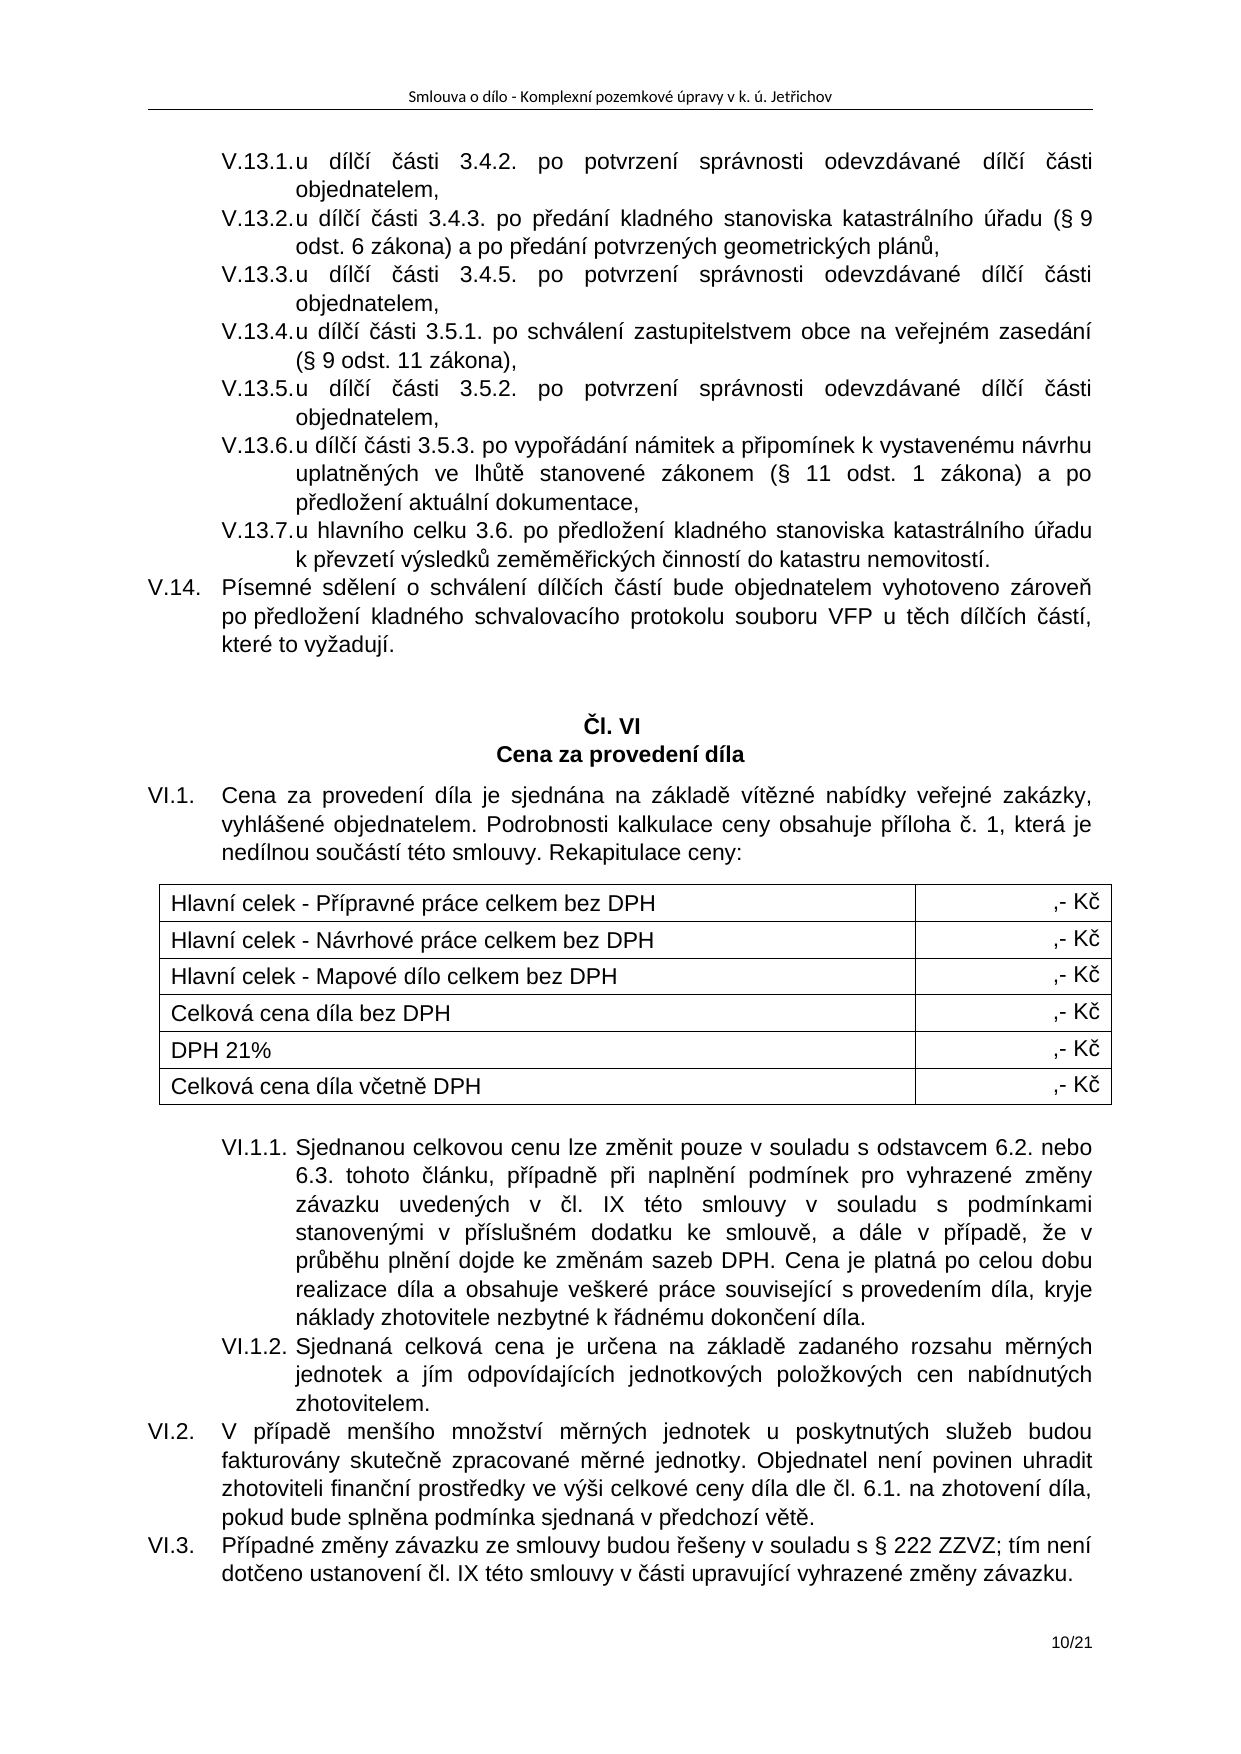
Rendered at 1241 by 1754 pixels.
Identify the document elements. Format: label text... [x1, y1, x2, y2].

text u dílčí části 3.4.3. po předání kladného stanoviska katastrálního úřadu (§ 9 odst. 6 zákona) a po předání potvrzených geometrických plánů, [221, 204, 1093, 259]
table_cell ,- Kč [916, 959, 1111, 994]
table_cell Celková cena díla bez DPH [160, 995, 915, 1031]
table_cell Hlavní celek - Mapové dílo celkem bez DPH [160, 959, 915, 994]
list V případě menšího množství měrných jednotek u poskytnutých služeb budou fakturovány skutečně zpracované měrné jednotky. Objednatel není povinen uhradit zhotoviteli finanční prostředky ve výši celkové ceny díla dle čl. 6.1. na zhotovení díla, pokud bude splněna podmínka sjednaná v předchozí větě. [148, 1418, 1093, 1530]
table_header Hlavní celek - Přípravné práce celkem bez DPH [160, 885, 915, 921]
list Případné změny závazku ze smlouvy budou řešeny v souladu s § 222 ZZVZ; tím není dotčeno ustanovení čl. IX této smlouvy v části upravující vyhrazené změny závazku. [148, 1532, 1093, 1587]
table_cell ,- Kč [916, 1032, 1111, 1068]
text Sjednanou celkovou cenu lze změnit pouze v souladu s odstavcem 6.2. nebo 6.3. tohoto článku, případně při naplnění podmínek pro vyhrazené změny závazku uvedených v čl. IX této smlouvy v souladu s podmínkami stanovenými v příslušném dodatku ke smlouvě, a dále v případě, že v průběhu plnění dojde ke změnám sazeb DPH. Cena je platná po celou dobu realizace díla a obsahuje veškeré práce související s provedením díla, kryje náklady zhotovitele nezbytné k řádnému dokončení díla. [221, 1134, 1093, 1331]
table_cell ,- Kč [916, 922, 1111, 958]
text Cena za provedení díla [148, 713, 1093, 768]
text u hlavního celku 3.6. po předložení kladného stanoviska katastrálního úřadu k převzetí výsledků zeměměřických činností do katastru nemovitostí. [221, 517, 1093, 572]
text Sjednaná celková cena je určena na základě zadaného rozsahu měrných jednotek a jím odpovídajících jednotkových položkových cen nabídnutých zhotovitelem. [221, 1333, 1093, 1416]
text u dílčí části 3.4.5. po potvrzení správnosti odevzdávané dílčí části objednatelem, [221, 261, 1093, 316]
text u dílčí části 3.5.3. po vypořádání námitek a připomínek k vystavenému návrhu uplatněných ve lhůtě stanovené zákonem (§ 11 odst. 1 zákona) a po předložení aktuální dokumentace, [221, 432, 1093, 515]
table_cell ,- Kč [916, 995, 1111, 1031]
table_cell Celková cena díla včetně DPH [160, 1069, 915, 1104]
text u dílčí části 3.5.2. po potvrzení správnosti odevzdávané dílčí části objednatelem, [221, 375, 1093, 430]
table_cell ,- Kč [916, 1069, 1111, 1104]
table_cell Hlavní celek - Návrhové práce celkem bez DPH [160, 922, 915, 958]
text u dílčí části 3.4.2. po potvrzení správnosti odevzdávané dílčí části objednatelem, [221, 148, 1093, 202]
list Písemné sdělení o schválení dílčích částí bude objednatelem vyhotoveno zároveň po předložení kladného schvalovacího protokolu souboru VFP u těch dílčích částí, které to vyžadují. [148, 574, 1093, 657]
table_header ,- Kč [916, 885, 1111, 921]
list Cena za provedení díla je sjednána na základě vítězné nabídky veřejné zakázky, vyhlášené objednatelem. Podrobnosti kalkulace ceny obsahuje příloha č. 1, která je nedílnou součástí této smlouvy. Rekapitulace ceny: [148, 782, 1093, 866]
text u dílčí části 3.5.1. po schválení zastupitelstvem obce na veřejném zasedání (§ 9 odst. 11 zákona), [221, 318, 1093, 373]
table_cell DPH 21% [160, 1032, 915, 1068]
